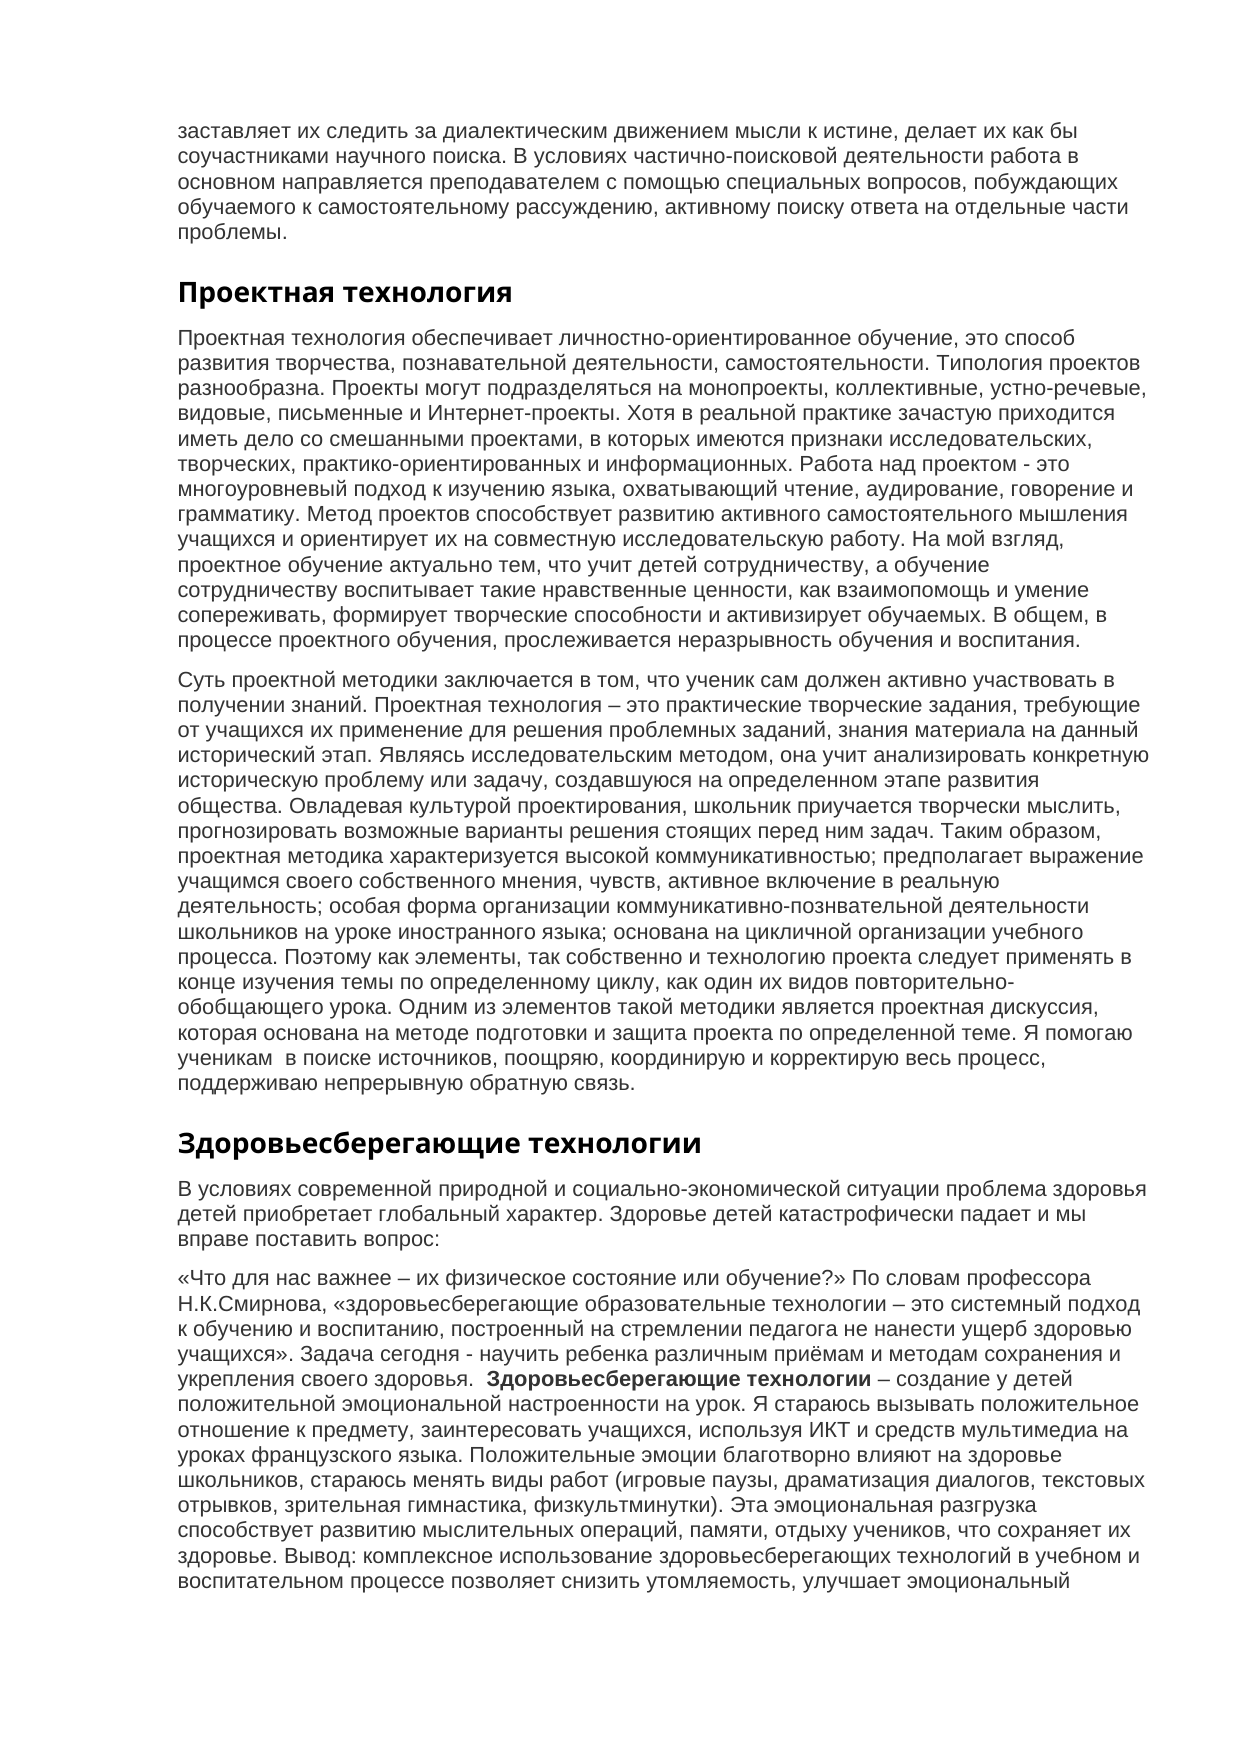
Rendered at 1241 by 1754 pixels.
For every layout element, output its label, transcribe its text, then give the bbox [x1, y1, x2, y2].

text Суть проектной методики заключается в том, что ученик сам должен активно участвовать в получении знаний. Проектная технология – это практические творческие задания, требующие от учащихся их применение для решения проблемных заданий, знания материала на данный исторический этап. Являясь исследовательским методом, она учит анализировать конкретную историческую проблему или задачу, создавшуюся на определенном этапе развития общества. Овладевая культурой проектирования, школьник приучается творчески мыслить, прогнозировать возможные варианты решения стоящих перед ним задач. Таким образом, проектная методика характеризуется высокой коммуникативностью; предполагает выражение учащимся своего собственного мнения, чувств, активное включение в реальную деятельность; особая форма организации коммуникативно-познвательной деятельности школьников на уроке иностранного языка; основана на цикличной организации учебного процесса. Поэтому как элементы, так собственно и технологию проекта следует применять в конце изучения темы по определенному циклу, как один их видов повторительно-обобщающего урока. Одним из элементов такой методики является проектная дискуссия, которая основана на методе подготовки и защита проекта по определенной теме. Я помогаю ученикам в поиске источников, поощряю, координирую и корректирую весь процесс, поддерживаю непрерывную обратную связь. [177, 666, 1152, 1095]
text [177, 1265, 1152, 1593]
text В условиях современной природной и социально-экономической ситуации проблема здоровья детей приобретает глобальный характер. Здоровье детей катастрофически падает и мы вправе поставить вопрос: [177, 1176, 1152, 1251]
text Проектная технология обеспечивает личностно-ориентированное обучение, это способ развития творчества, познавательной деятельности, самостоятельности. Типология проектов разнообразна. Проекты могут подразделяться на монопроекты, коллективные, устно-речевые, видовые, письменные и Интернет-проекты. Хотя в реальной практике зачастую приходится иметь дело со смешанными проектами, в которых имеются признаки исследовательских, творческих, практико-ориентированных и информационных. Работа над проектом - это многоуровневый подход к изучению языка, охватывающий чтение, аудирование, говорение и грамматику. Метод проектов способствует развитию активного самостоятельного мышления учащихся и ориентирует их на совместную исследовательскую работу. На мой взгляд, проектное обучение актуально тем, что учит детей сотрудничеству, а обучение сотрудничеству воспитывает такие нравственные ценности, как взаимопомощь и умение сопереживать, формирует творческие способности и активизирует обучаемых. В общем, в процессе проектного обучения, прослеживается неразрывность обучения и воспитания. [177, 325, 1152, 652]
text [177, 118, 1152, 244]
text Здоровьесберегающие технологии [177, 1123, 1152, 1161]
text Проектная технология [177, 272, 1152, 311]
